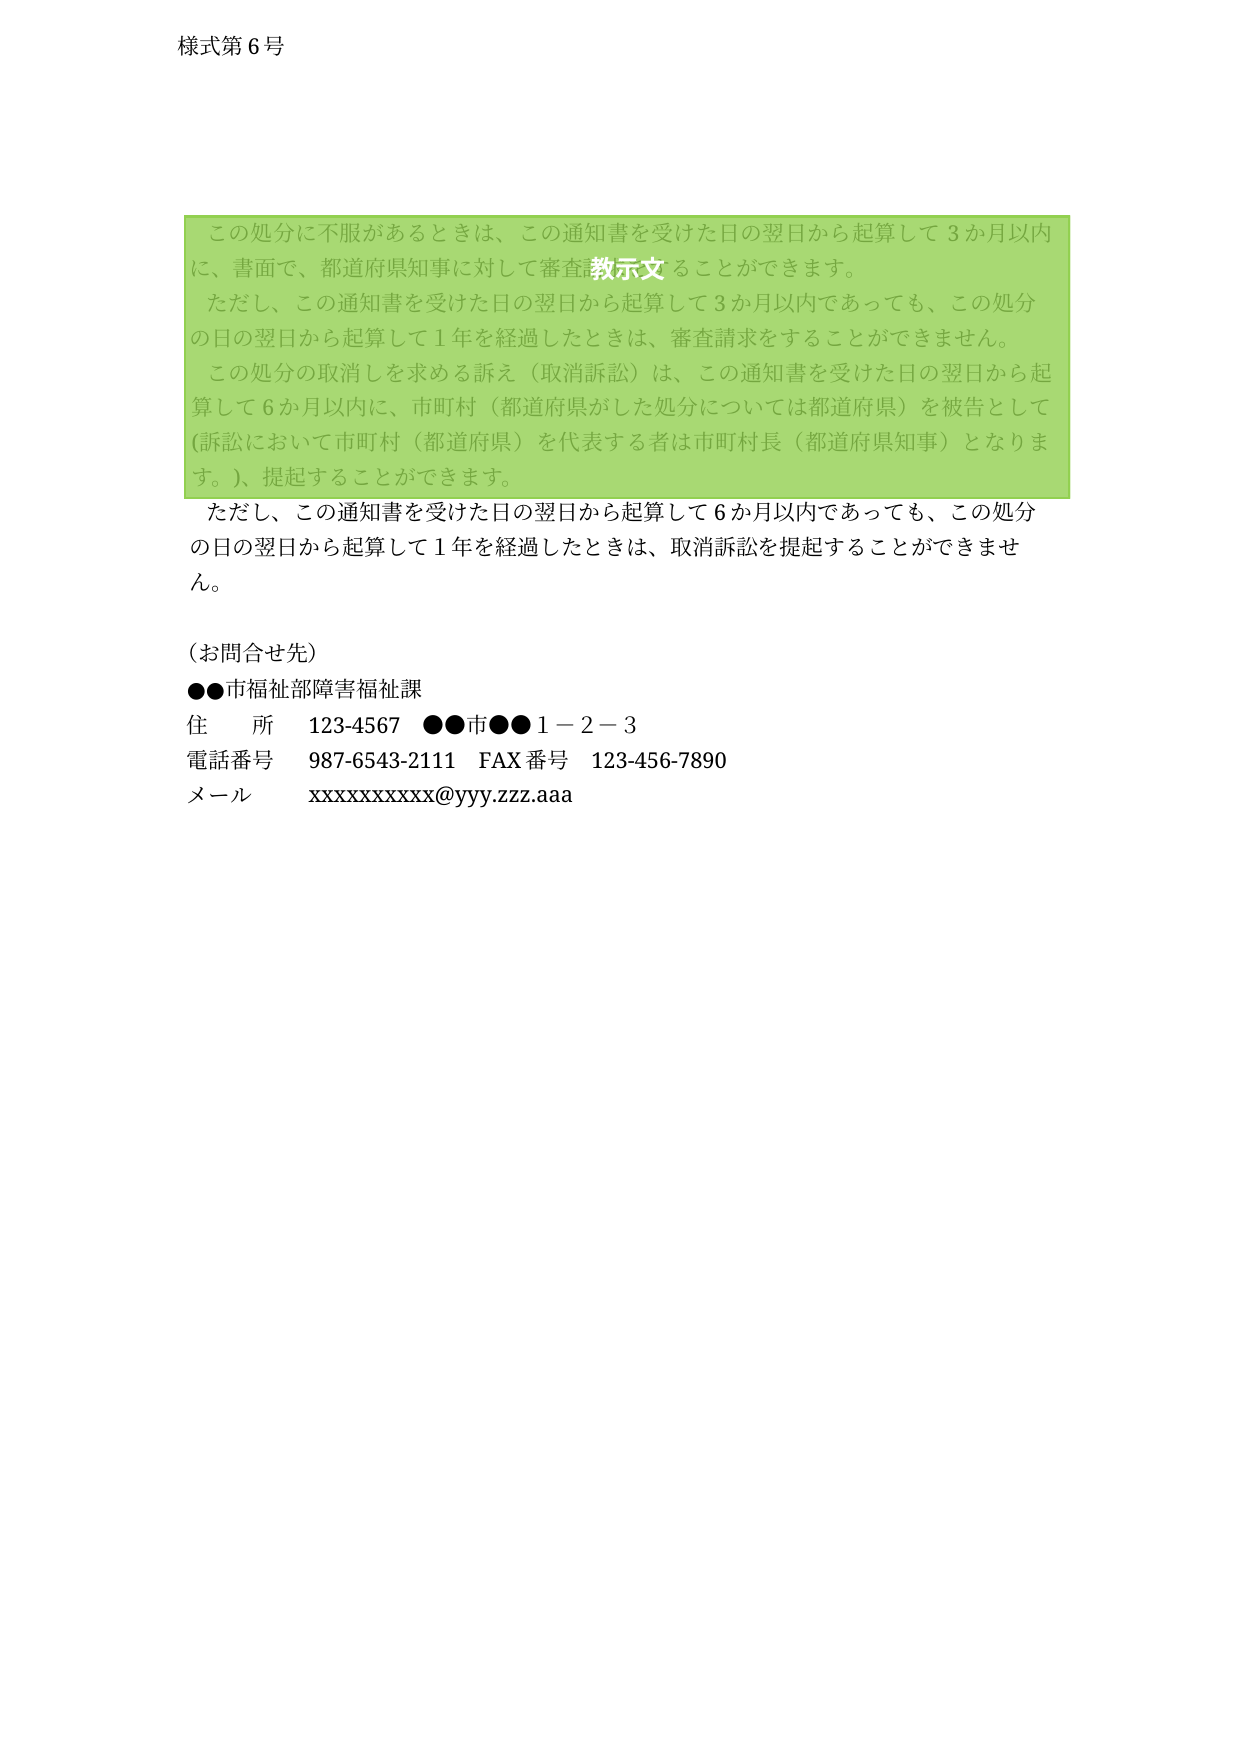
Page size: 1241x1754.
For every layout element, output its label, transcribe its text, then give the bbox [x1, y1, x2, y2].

table_cell 123-4567 ●●市●●１－２－３ [309, 705, 1062, 741]
table_cell 住 所 [176, 705, 309, 741]
table_cell （お問合せ先） [176, 599, 1062, 669]
table_cell 電話番号 メール [176, 741, 309, 812]
table_cell この処分に不服があるときは、この通知書を受けた日の翌日から起算して3か月以内に、書面で、都道府県知事に対して審査請求をすることができます。 ただし、この通知書を受けた日の翌日から起算して3か月以内であっても、この処分の日の翌日から起算して１年を経過したときは、審査請求をすることができません。 この処分の取消しを求める訴え（取消訴訟）は、この通知書を受けた日の翌日から起算して6か月以内に、市町村（都道府県がした処分については都道府県）を被告として(訴訟において市町村（都道府県）を代表する者は市町村長（都道府県知事）となります。)、提起することができます。 ただし、この通知書を受けた日の翌日から起算して6か月以内であっても、この処分の日の翌日から起算して１年を経過したときは、取消訴訟を提起することができません。 [179, 190, 1063, 598]
table_cell 987-6543-2111 FAX番号 123-456-7890 xxxxxxxxxx@yyy.zzz.aaa [309, 741, 1062, 812]
table_cell ●●市福祉部障害福祉課 [176, 669, 1062, 705]
